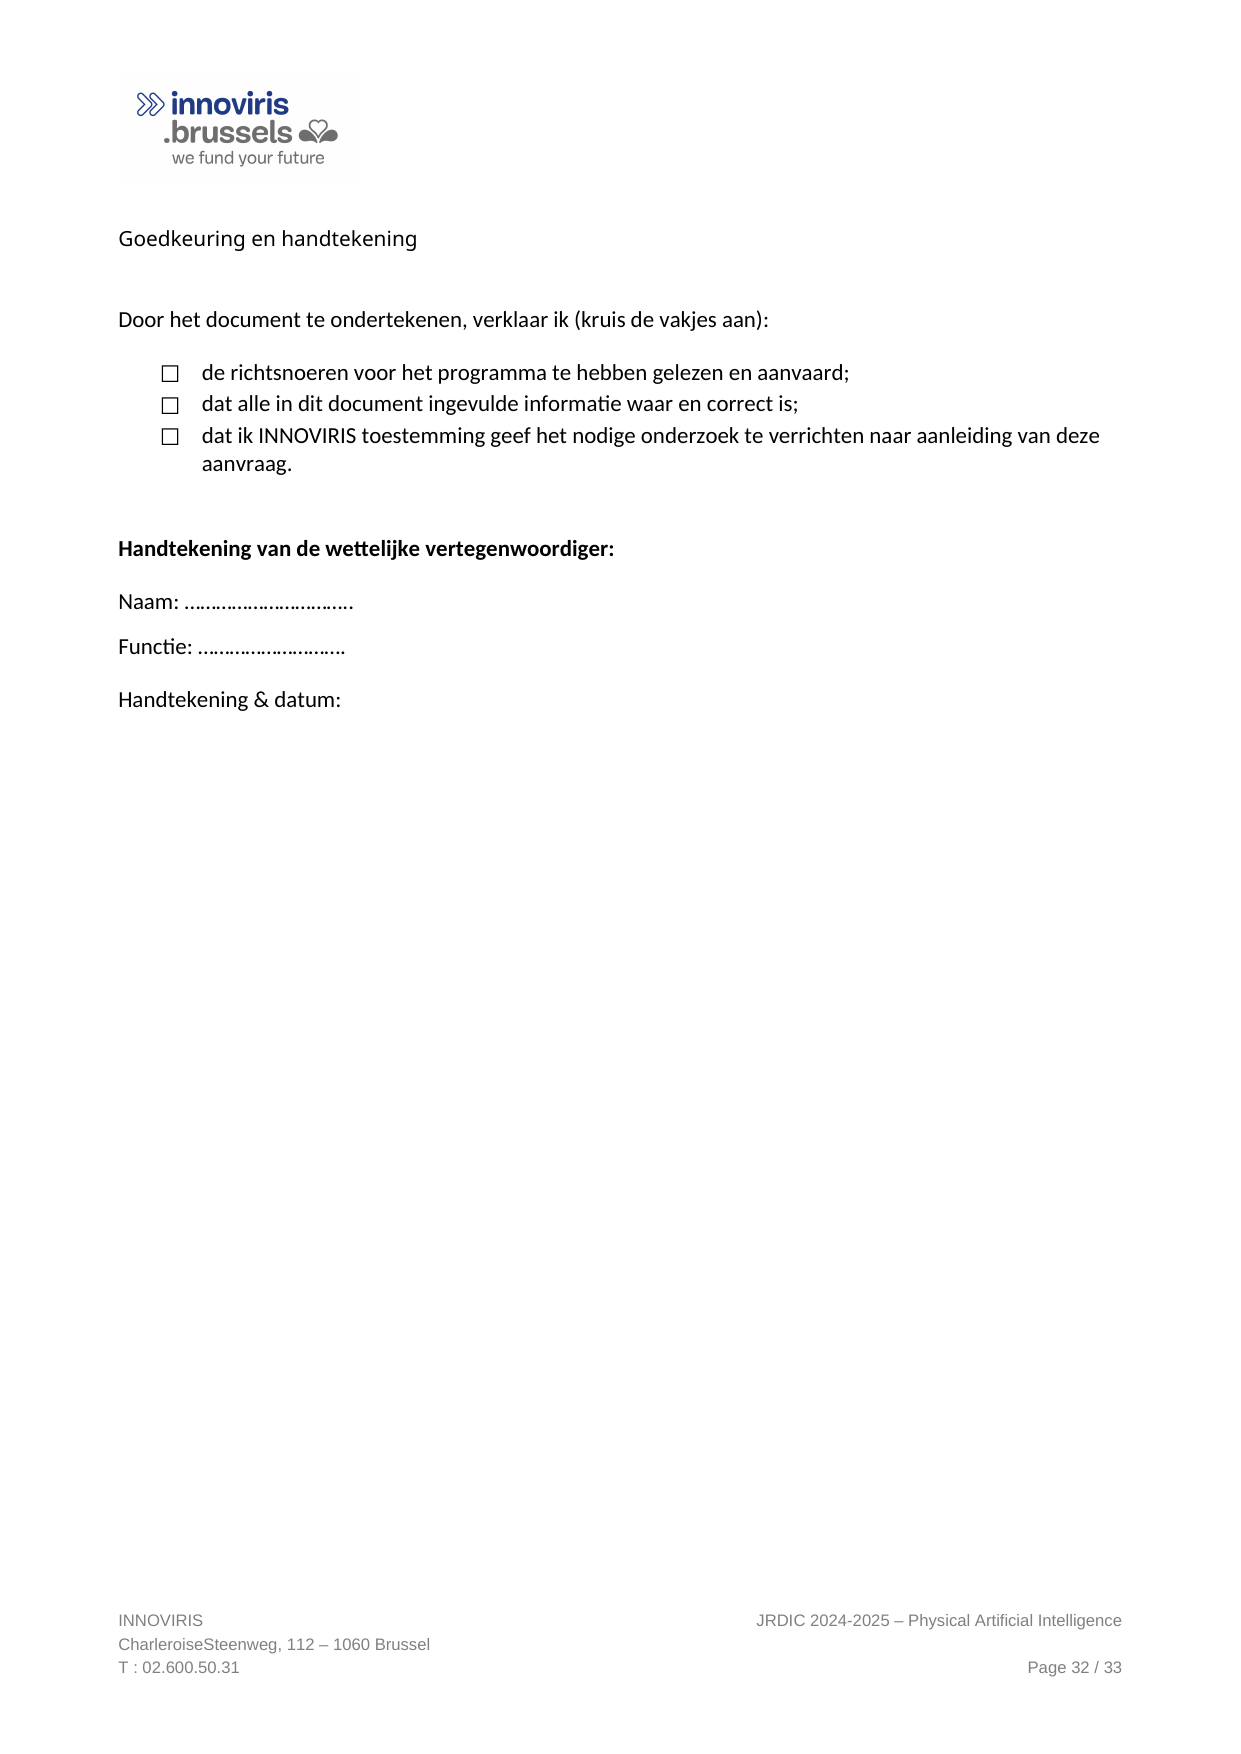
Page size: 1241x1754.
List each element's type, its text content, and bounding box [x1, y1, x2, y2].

picture [118, 69, 363, 184]
text Naam: ………………………….. [118, 587, 1122, 615]
text Goedkeuring en handtekening [118, 224, 1123, 252]
text Handtekening van de wettelijke vertegenwoordiger: [118, 534, 1122, 562]
table_header de richtsnoeren voor het programma te hebben gelezen en aanvaard; [202, 358, 1163, 389]
table_cell dat ik INNOVIRIS toestemming geef het nodige onderzoek te verrichten naar aanleiding van deze aanvraag. [202, 421, 1163, 477]
text Functie: ………………………. [118, 632, 1122, 660]
text Door het document te ondertekenen, verklaar ik (kruis de vakjes aan): [118, 305, 1122, 333]
table_cell dat alle in dit document ingevulde informatie waar en correct is; [202, 390, 1163, 421]
text Handtekening & datum: [118, 685, 1122, 713]
